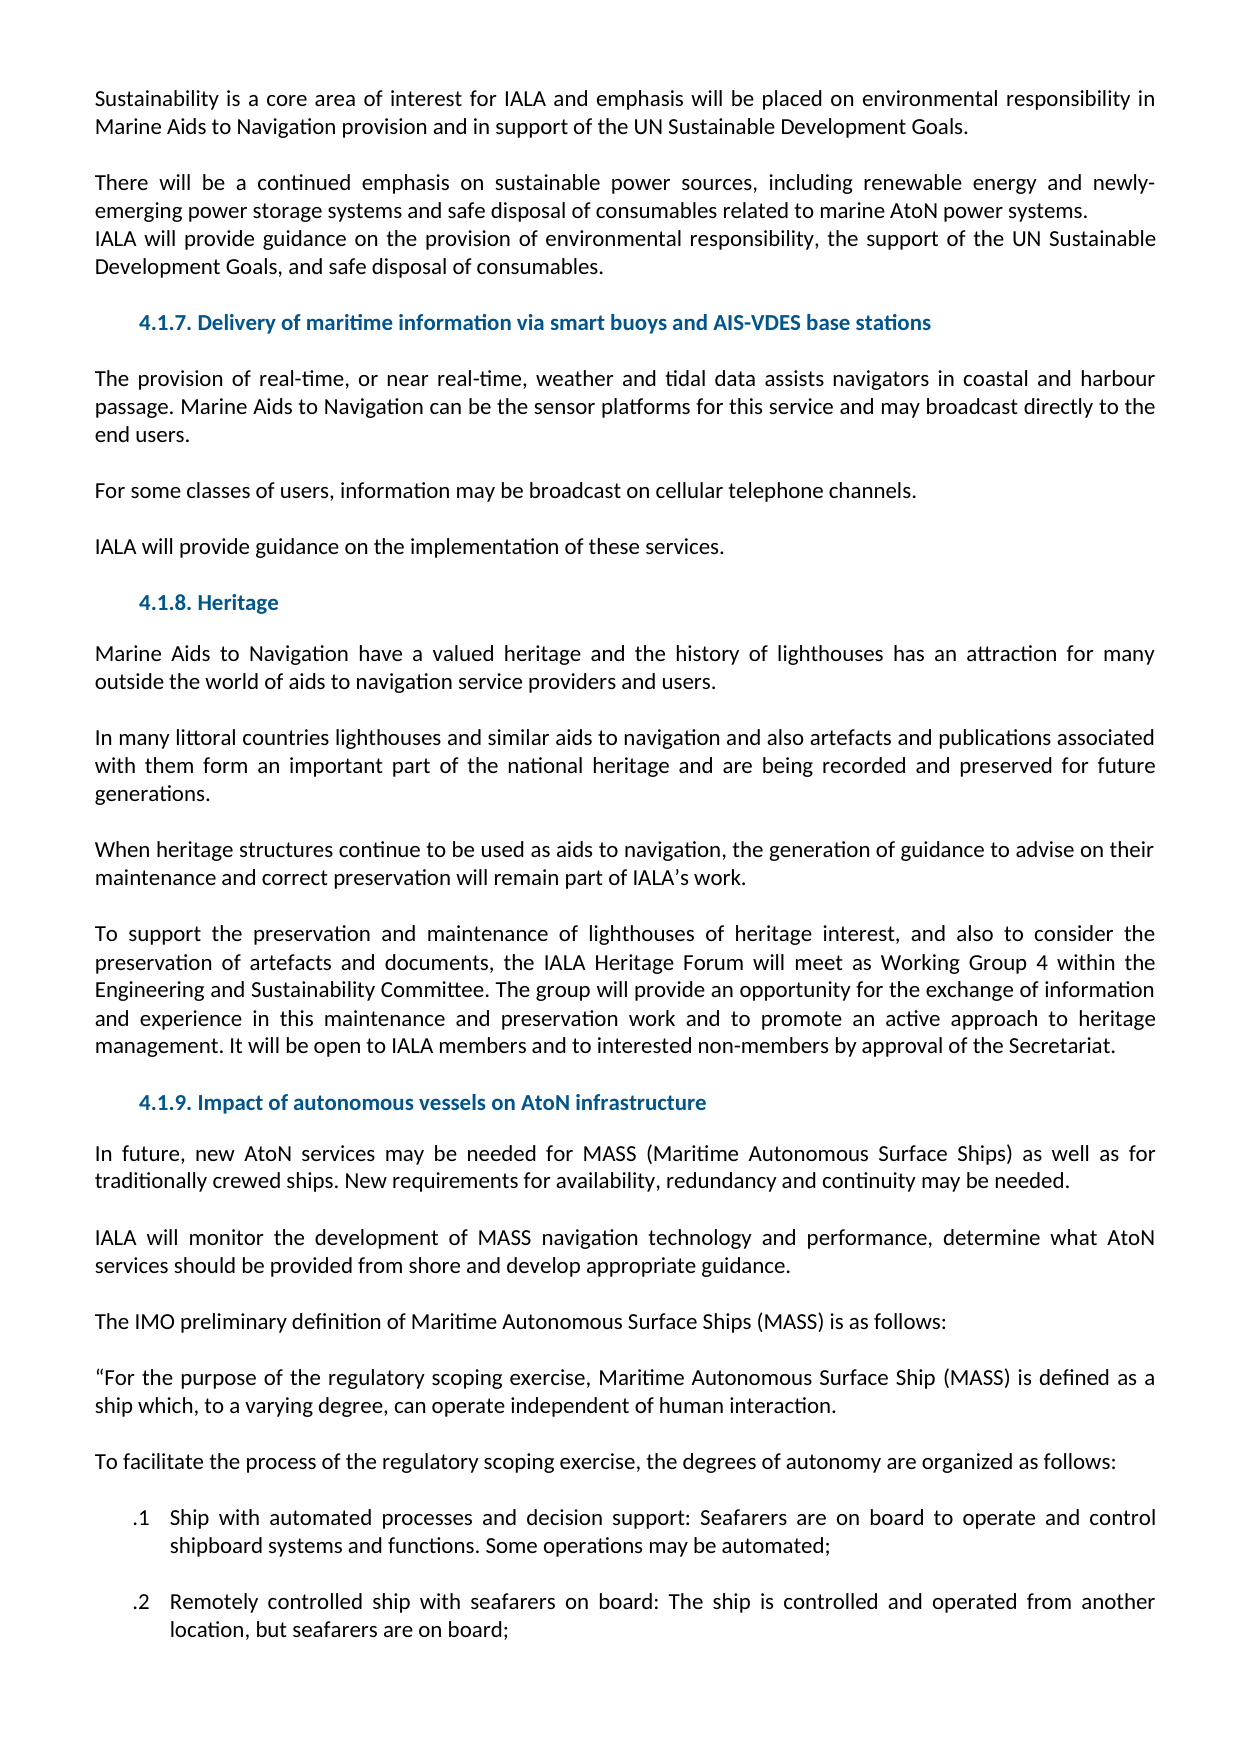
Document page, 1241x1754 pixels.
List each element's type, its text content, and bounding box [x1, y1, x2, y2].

text The provision of real-time, or near real-time, weather and tidal data assists navigators in coastal and harbour passage. Marine Aids to Navigation can be the sensor platforms for this service and may broadcast directly to the end users. [94, 364, 1157, 448]
text For some classes of users, information may be broadcast on cellular telephone channels. [94, 476, 1157, 504]
subtitle Delivery of maritime information via smart buoys and AIS-VDES base stations [139, 308, 1157, 336]
text IALA will provide guidance on the implementation of these services. [94, 532, 1157, 560]
list Remotely controlled ship with seafarers on board: The ship is controlled and operated from another location, but seafarers are on board; [132, 1587, 1157, 1643]
text IALA will provide guidance on the provision of environmental responsibility, the support of the UN Sustainable Development Goals, and safe disposal of consumables. [94, 224, 1157, 280]
text The IMO preliminary definition of Maritime Autonomous Surface Ships (MASS) is as follows: [94, 1307, 1157, 1335]
text IALA will monitor the development of MASS navigation technology and performance, determine what AtoN services should be provided from shore and develop appropriate guidance. [94, 1223, 1157, 1279]
text To support the preservation and maintenance of lighthouses of heritage interest, and also to consider the preservation of artefacts and documents, the IALA Heritage Forum will meet as Working Group 4 within the Engineering and Sustainability Committee. The group will provide an opportunity for the exchange of information and experience in this maintenance and preservation work and to promote an active approach to heritage management. It will be open to IALA members and to interested non-members by approval of the Secretariat. [94, 919, 1157, 1060]
text In future, new AtoN services may be needed for MASS (Maritime Autonomous Surface Ships) as well as for traditionally crewed ships. New requirements for availability, redundancy and continuity may be needed. [94, 1139, 1157, 1195]
list Ship with automated processes and decision support: Seafarers are on board to operate and control shipboard systems and functions. Some operations may be automated; [132, 1503, 1157, 1559]
subtitle Heritage [139, 588, 1157, 616]
text When heritage structures continue to be used as aids to navigation, the generation of guidance to advise on their maintenance and correct preservation will remain part of IALA’s work. [94, 836, 1157, 892]
text “For the purpose of the regulatory scoping exercise, Maritime Autonomous Surface Ship (MASS) is defined as a ship which, to a varying degree, can operate independent of human interaction. [94, 1363, 1157, 1419]
text In many littoral countries lighthouses and similar aids to navigation and also artefacts and publications associated with them form an important part of the national heritage and are being recorded and preserved for future generations. [94, 723, 1157, 807]
text Sustainability is a core area of interest for IALA and emphasis will be placed on environmental responsibility in Marine Aids to Navigation provision and in support of the UN Sustainable Development Goals. [94, 84, 1157, 140]
text Marine Aids to Navigation have a valued heritage and the history of lighthouses has an attraction for many outside the world of aids to navigation service providers and users. [94, 639, 1157, 695]
text To facilitate the process of the regulatory scoping exercise, the degrees of autonomy are organized as follows: [94, 1447, 1157, 1475]
subtitle Impact of autonomous vessels on AtoN infrastructure [139, 1088, 1157, 1116]
text There will be a continued emphasis on sustainable power sources, including renewable energy and newly-emerging power storage systems and safe disposal of consumables related to marine AtoN power systems. [94, 168, 1157, 224]
